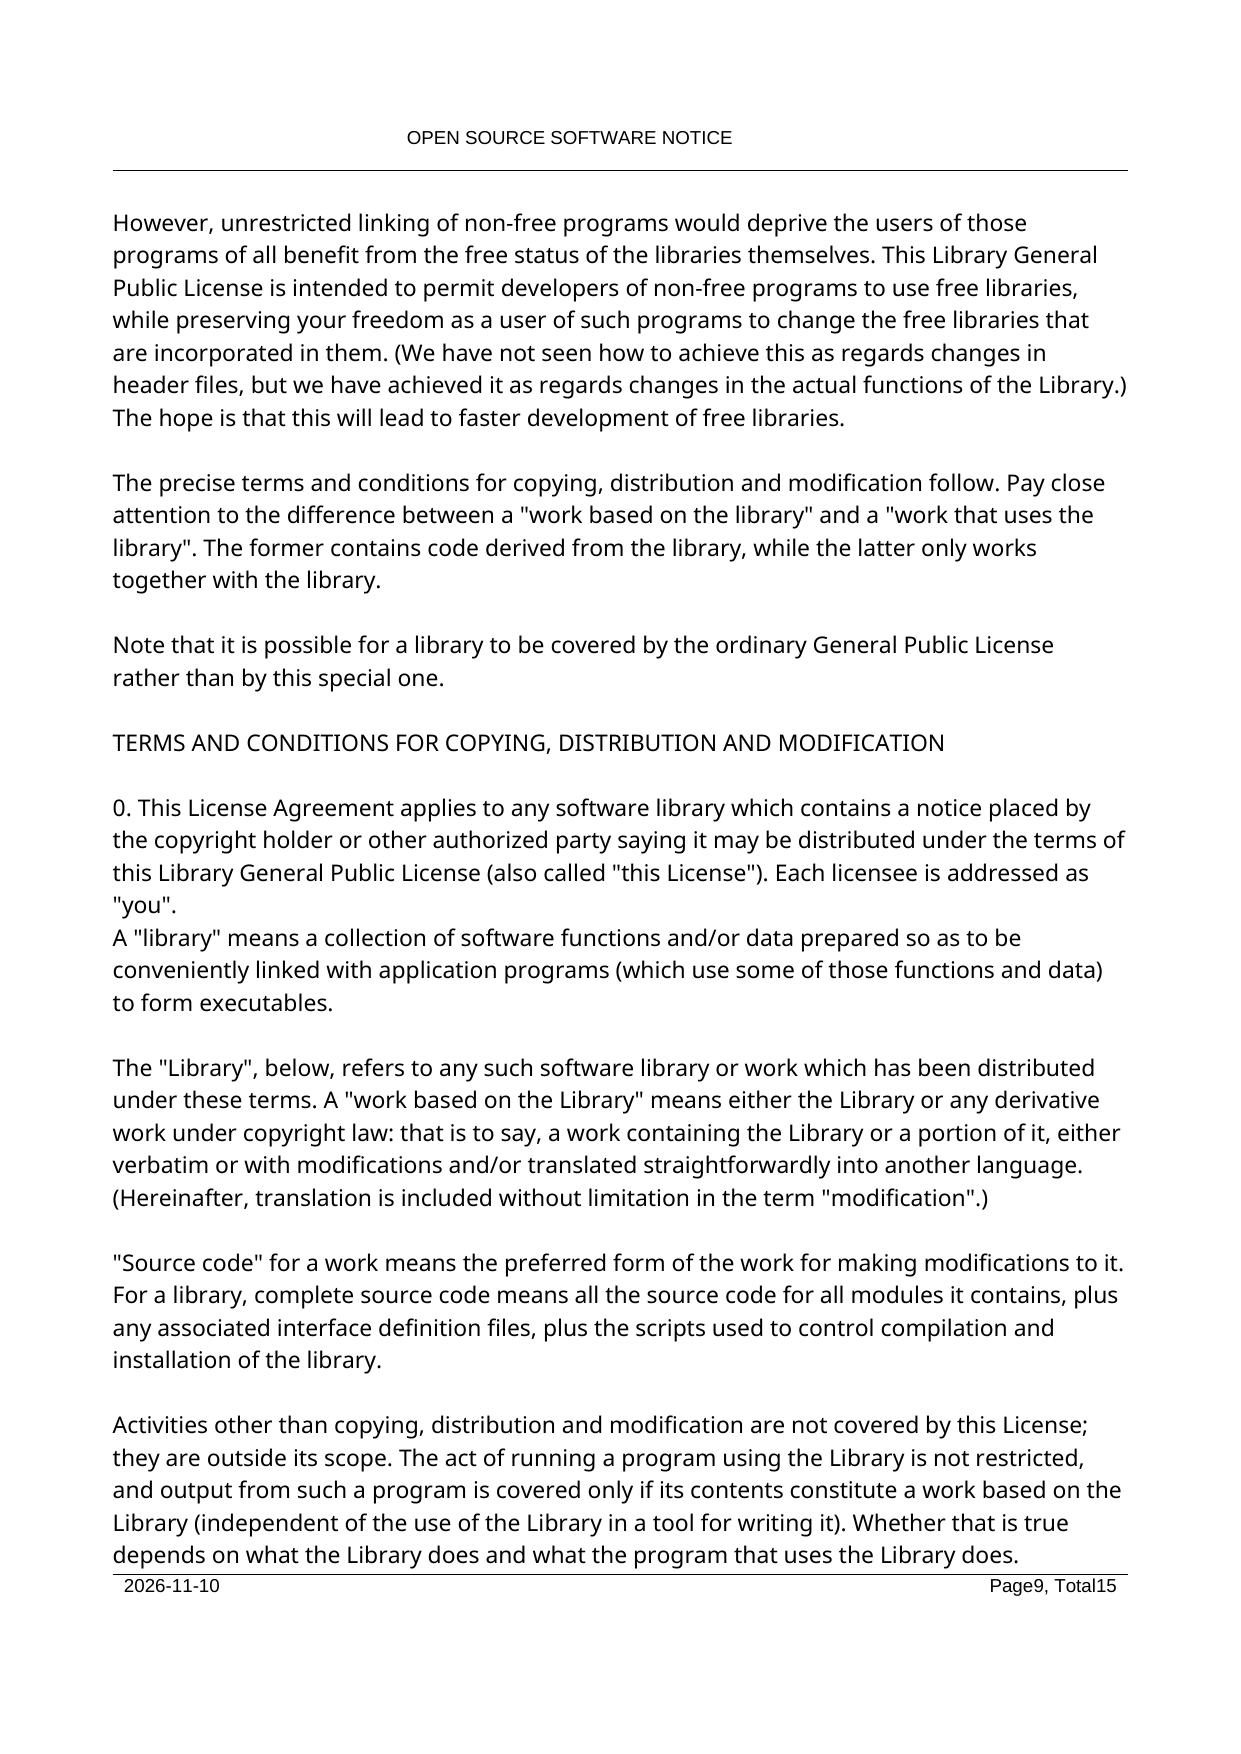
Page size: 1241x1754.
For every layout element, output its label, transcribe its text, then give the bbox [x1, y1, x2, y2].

text However, unrestricted linking of non-free programs would deprive the users of those programs of all benefit from the free status of the libraries themselves. This Library General Public License is intended to permit developers of non-free programs to use free libraries, while preserving your freedom as a user of such programs to change the free libraries that are incorporated in them. (We have not seen how to achieve this as regards changes in header files, but we have achieved it as regards changes in the actual functions of the Library.) The hope is that this will lead to faster development of free libraries. [112, 206, 1128, 434]
text Activities other than copying, distribution and modification are not covered by this License; they are outside its scope. The act of running a program using the Library is not restricted, and output from such a program is covered only if its contents constitute a work based on the Library (independent of the use of the Library in a tool for writing it). Whether that is true depends on what the Library does and what the program that uses the Library does. [112, 1409, 1128, 1571]
text TERMS AND CONDITIONS FOR COPYING, DISTRIBUTION AND MODIFICATION [112, 726, 1128, 759]
text "Source code" for a work means the preferred form of the work for making modifications to it. For a library, complete source code means all the source code for all modules it contains, plus any associated interface definition files, plus the scripts used to control compilation and installation of the library. [112, 1246, 1128, 1376]
text The precise terms and conditions for copying, distribution and modification follow. Pay close attention to the difference between a "work based on the library" and a "work that uses the library". The former contains code derived from the library, while the latter only works together with the library. [112, 466, 1128, 596]
text The "Library", below, refers to any such software library or work which has been distributed under these terms. A "work based on the Library" means either the Library or any derivative work under copyright law: that is to say, a work containing the Library or a portion of it, either verbatim or with modifications and/or translated straightforwardly into another language. (Hereinafter, translation is included without limitation in the term "modification".) [112, 1051, 1128, 1214]
text 0. This License Agreement applies to any software library which contains a notice placed by the copyright holder or other authorized party saying it may be distributed under the terms of this Library General Public License (also called "this License"). Each licensee is addressed as "you". [112, 791, 1128, 921]
text Note that it is possible for a library to be covered by the ordinary General Public License rather than by this special one. [112, 629, 1128, 694]
text A "library" means a collection of software functions and/or data prepared so as to be conveniently linked with application programs (which use some of those functions and data) to form executables. [112, 921, 1128, 1019]
